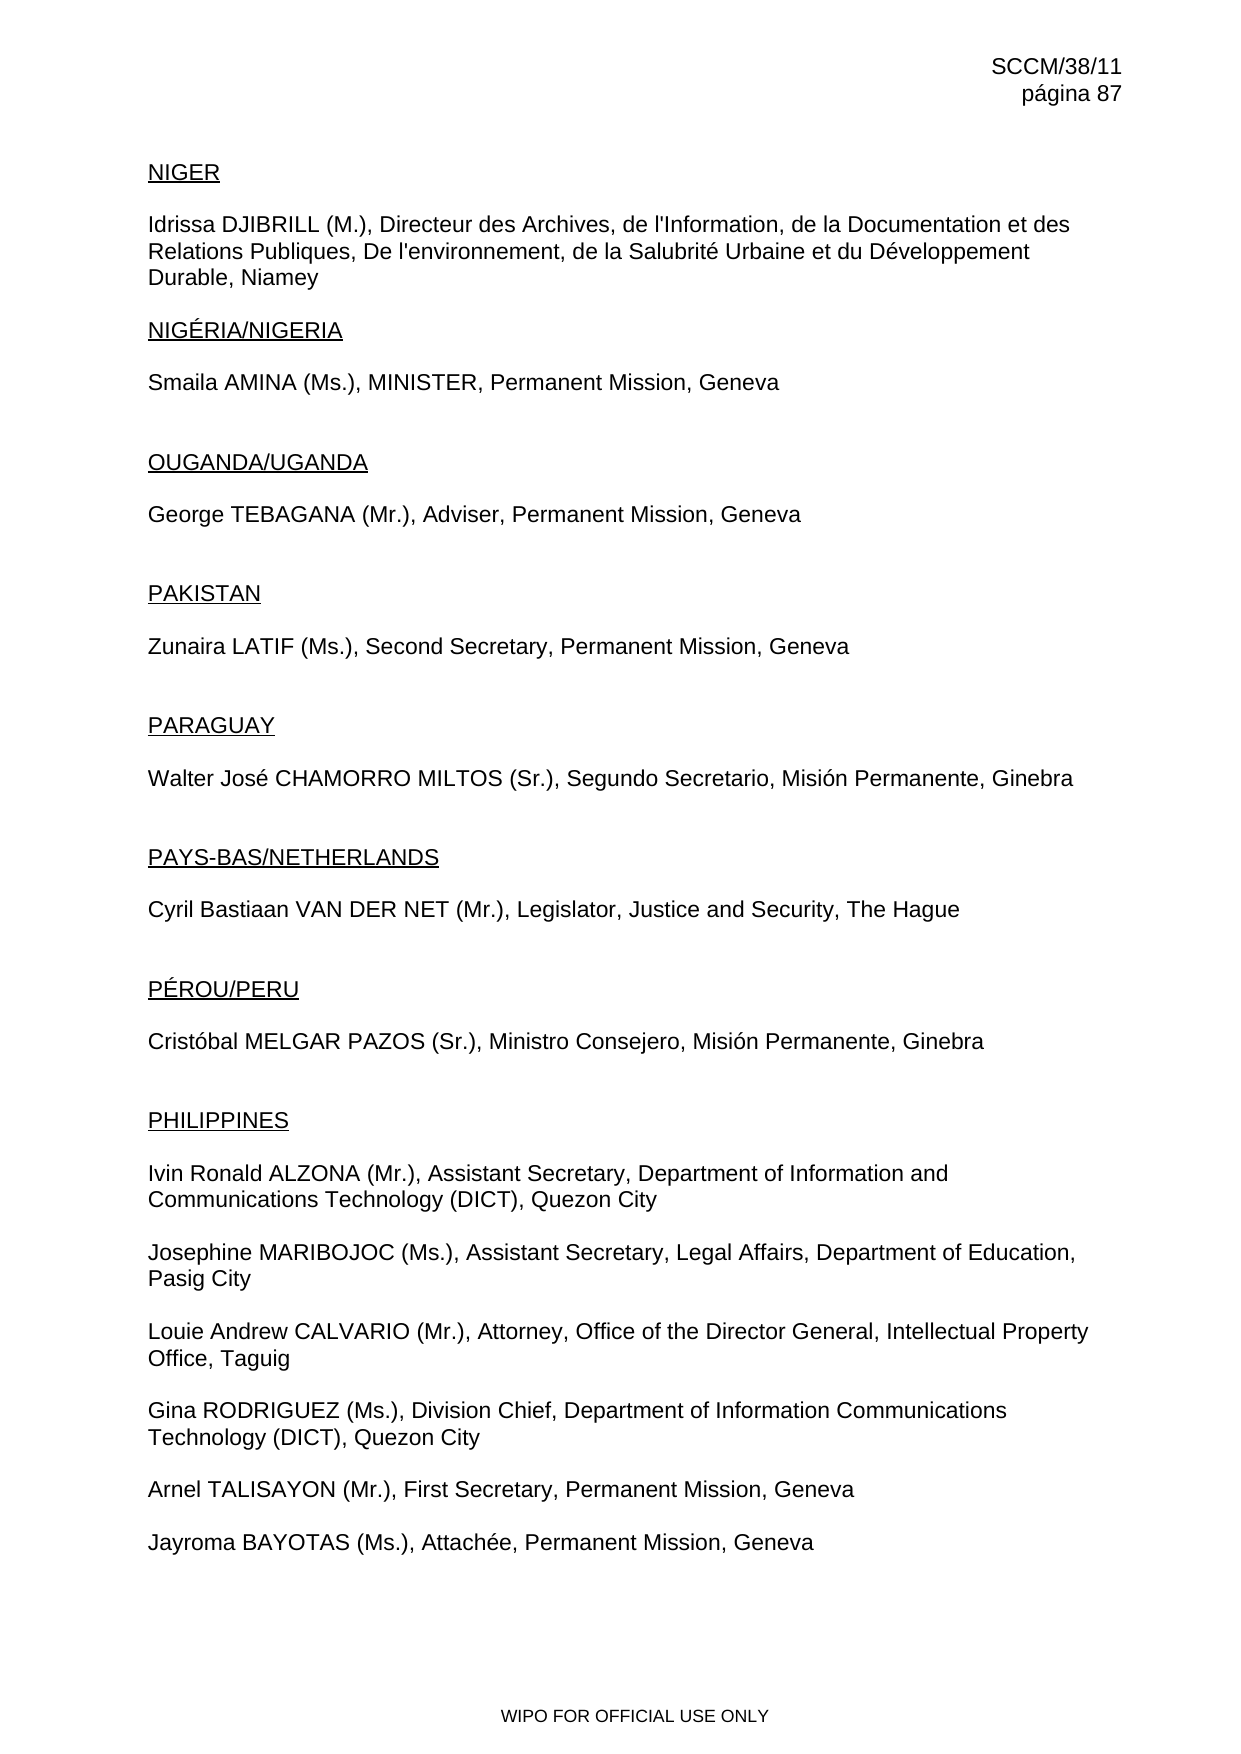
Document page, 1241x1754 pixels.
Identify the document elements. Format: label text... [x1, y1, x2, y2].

text Louie Andrew CALVARIO (Mr.), Attorney, Office of the Director General, Intellectual Property Office, Taguig [148, 1318, 1122, 1371]
text Jayroma BAYOTAS (Ms.), Attachée, Permanent Mission, Geneva [148, 1529, 1122, 1555]
text PHILIPPINES [148, 1107, 1122, 1134]
text Cyril Bastiaan VAN DER NET (Mr.), Legislator, Justice and Security, The Hague [148, 896, 1122, 923]
text PÉROU/PERU [148, 976, 1122, 1002]
text NIGER [148, 158, 1122, 185]
text NIGÉRIA/NIGERIA [148, 317, 1122, 343]
text Walter José CHAMORRO MILTOS (Sr.), Segundo Secretario, Misión Permanente, Ginebra [148, 765, 1122, 791]
text Ivin Ronald ALZONA (Mr.), Assistant Secretary, Department of Information and Communications Technology (DICT), Quezon City [148, 1160, 1122, 1213]
text Smaila AMINA (Ms.), MINISTER, Permanent Mission, Geneva [148, 369, 1122, 396]
text Gina RODRIGUEZ (Ms.), Division Chief, Department of Information Communications Technology (DICT), Quezon City [148, 1397, 1122, 1450]
text PAKISTAN [148, 580, 1122, 607]
text Cristóbal MELGAR PAZOS (Sr.), Ministro Consejero, Misión Permanente, Ginebra [148, 1028, 1122, 1054]
text Arnel TALISAYON (Mr.), First Secretary, Permanent Mission, Geneva [148, 1476, 1122, 1503]
text George TEBAGANA (Mr.), Adviser, Permanent Mission, Geneva [148, 501, 1122, 527]
text Zunaira LATIF (Ms.), Second Secretary, Permanent Mission, Geneva [148, 633, 1122, 659]
text OUGANDA/UGANDA [148, 448, 1122, 475]
text PAYS-BAS/NETHERLANDS [148, 844, 1122, 870]
text PARAGUAY [148, 712, 1122, 738]
text Idrissa DJIBRILL (M.), Directeur des Archives, de l'Information, de la Documentation et des Relations Publiques, De l'environnement, de la Salubrité Urbaine et du Développement Durable, Niamey [148, 211, 1122, 290]
text Josephine MARIBOJOC (Ms.), Assistant Secretary, Legal Affairs, Department of Education, Pasig City [148, 1239, 1122, 1292]
